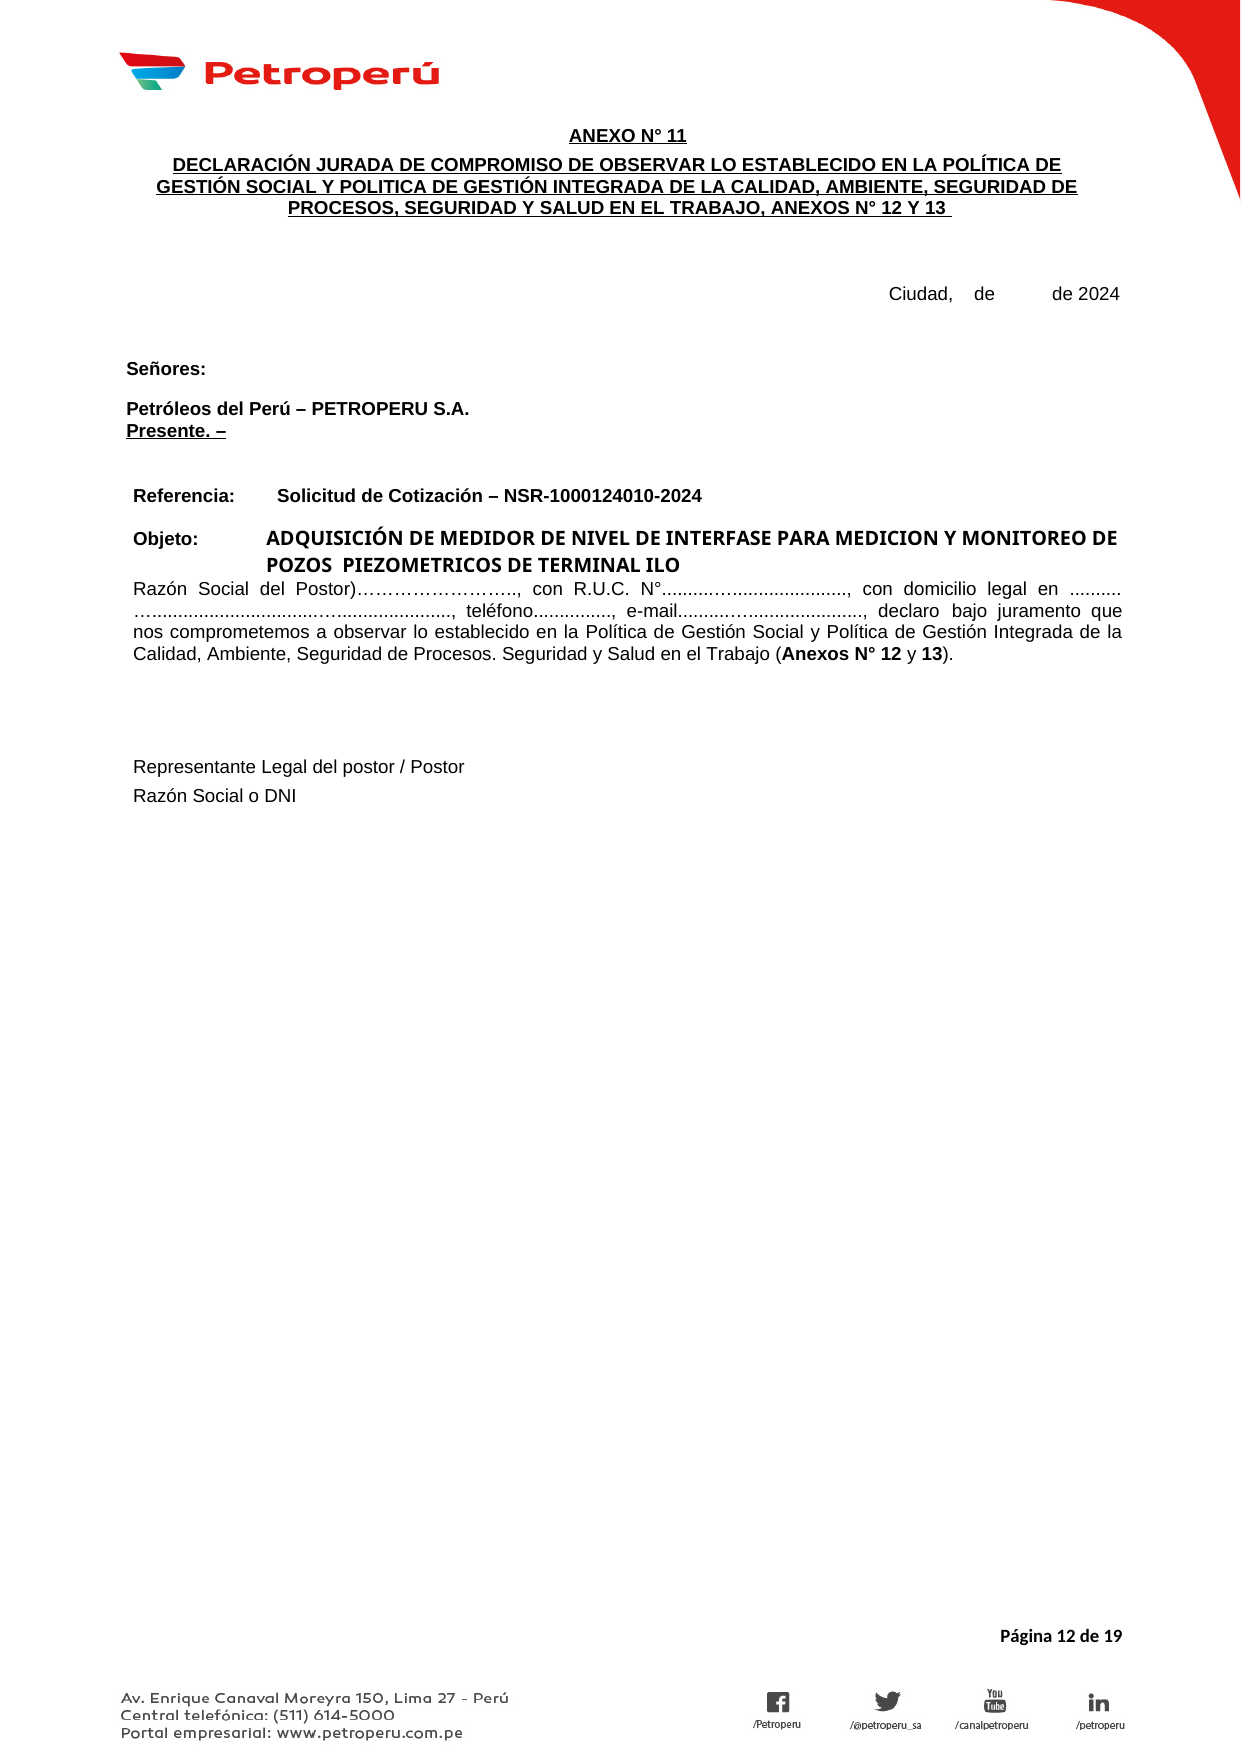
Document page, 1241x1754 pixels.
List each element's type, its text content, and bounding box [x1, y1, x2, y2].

text DECLARACIÓN JURADA DE COMPROMISO DE OBSERVAR LO ESTABLECIDO EN LA POLÍTICA DE GESTIÓN SOCIAL Y POLITICA DE GESTIÓN INTEGRADA DE LA CALIDAD, AMBIENTE, SEGURIDAD DE PROCESOS, SEGURIDAD Y SALUD EN EL TRABAJO, ANEXOS N° 12 Y 13 [133, 154, 1101, 219]
picture [1, 0, 1241, 209]
text Petróleos del Perú – PETROPERU S.A. [126, 398, 1120, 420]
text Ciudad, de de 2024 [724, 283, 1120, 304]
text Representante Legal del postor / Postor [133, 756, 1122, 777]
text Razón Social o DNI [133, 785, 1122, 807]
text Presente. – [126, 420, 1120, 441]
text Objeto: ADQUISICIÓN DE MEDIDOR DE NIVEL DE INTERFASE PARA MEDICION Y MONITOREO DE POZOS PIEZOMETRICOS DE TERMINAL ILO [133, 524, 1122, 578]
text Señores: [126, 358, 1120, 380]
text Referencia: Solicitud de Cotización – NSR-1000124010-2024 [133, 484, 1122, 506]
picture [2, 1680, 1241, 1754]
text ANEXO N° 11 [133, 124, 1122, 146]
text Razón Social del Postor)…………………….., con R.U.C. N°..........…......................, con domicilio legal en ..........…................................…......................, teléfono..............., e-mail..........…......................, declaro bajo juramento que nos comprometemos a observar lo establecido en la Política de Gestión Social y Política de Gestión Integrada de la Calidad, Ambiente, Seguridad de Procesos. Seguridad y Salud en el Trabajo (Anexos N° 12 y 13). [133, 578, 1122, 664]
